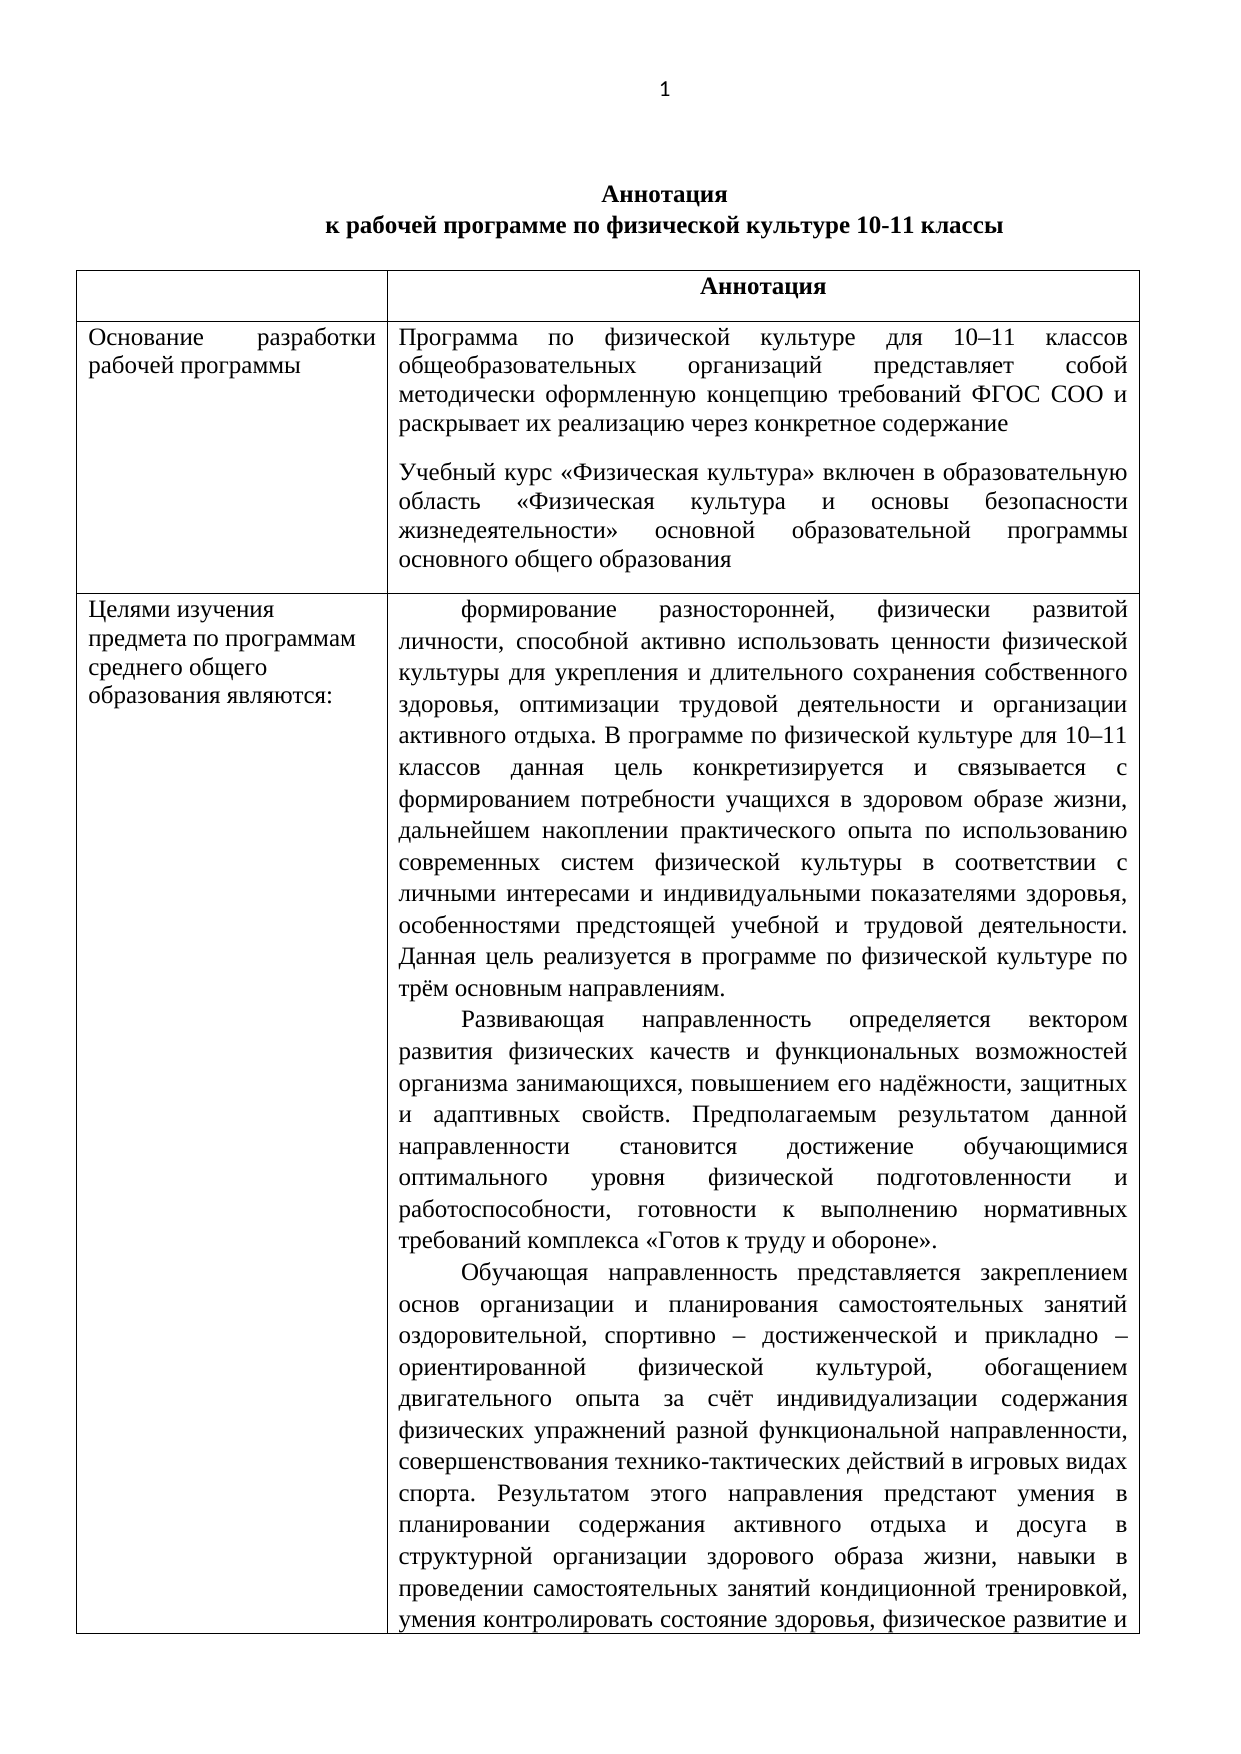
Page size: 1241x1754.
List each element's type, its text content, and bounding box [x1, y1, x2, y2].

table_header [77, 271, 387, 321]
text Аннотация [177, 179, 1152, 208]
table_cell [77, 594, 387, 1633]
text к рабочей программе по физической культуре 10-11 классы [177, 210, 1152, 238]
table_cell Основание разработки рабочей программы [77, 322, 387, 593]
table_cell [388, 594, 1139, 1633]
table_header Аннотация [388, 271, 1139, 321]
table_cell Программа по физической культуре для 10–11 классов общеобразовательных организаций представляет собой методически оформленную концепцию требований ФГОС СОО и раскрывает их реализацию через конкретное содержание Учебный курс «Физическая культура» включен в образовательную область «Физическая культура и основы безопасности жизнедеятельности» основной образовательной программы основного общего образования [388, 322, 1139, 593]
